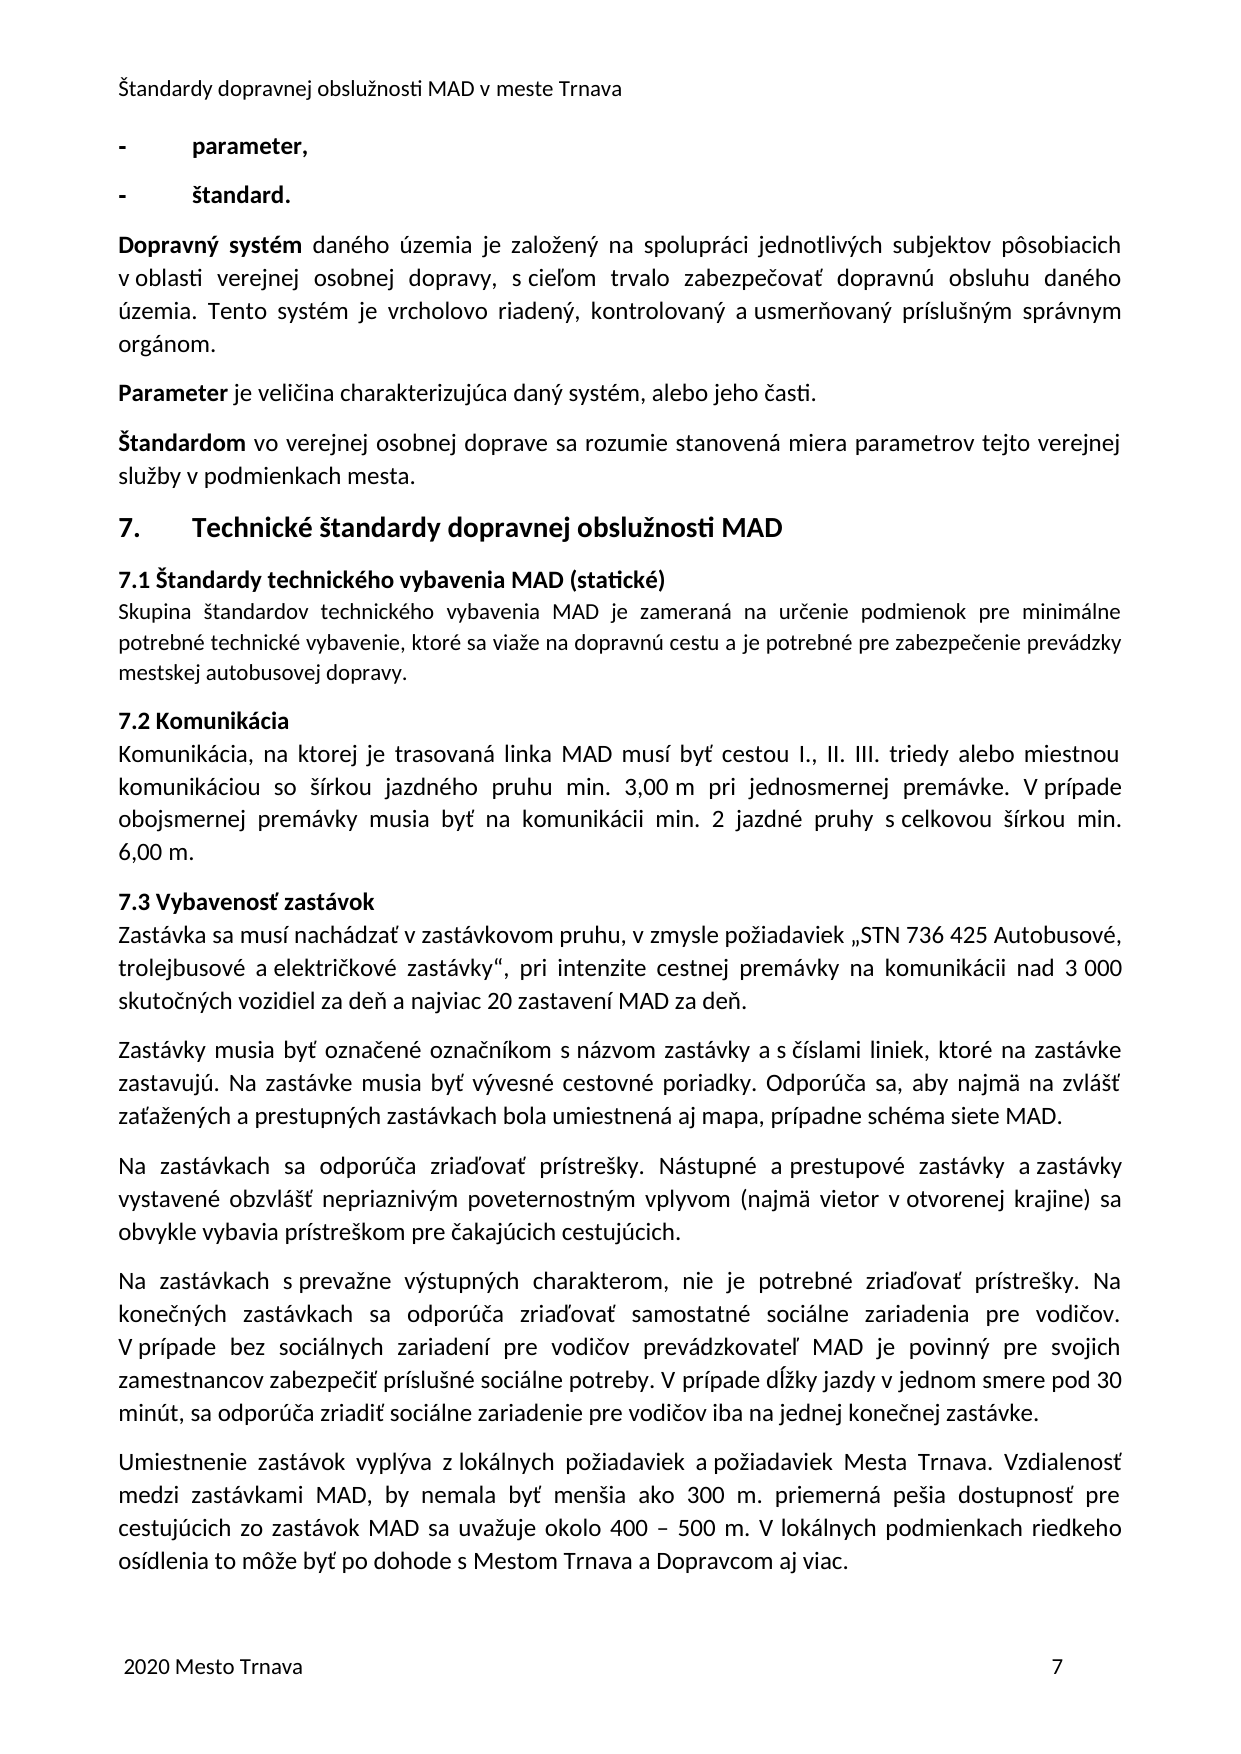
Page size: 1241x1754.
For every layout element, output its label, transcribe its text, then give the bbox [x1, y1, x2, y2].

subtitle 7.2 Komunikácia [118, 705, 1122, 735]
list parameter, [118, 130, 1122, 160]
text Komunikácia, na ktorej je trasovaná linka MAD musí byť cestou I., II. III. triedy alebo miestnou komunikáciou so šírkou jazdného pruhu min. 3,00 m pri jednosmernej premávke. V prípade obojsmernej premávky musia byť na komunikácii min. 2 jazdné pruhy s celkovou šírkou min. 6,00 m. [118, 738, 1122, 867]
text Zastávka sa musí nachádzať v zastávkovom pruhu, v zmysle požiadaviek „STN 736 425 Autobusové, trolejbusové a električkové zastávky“, pri intenzite cestnej premávky na komunikácii nad 3 000 skutočných vozidiel za deň a najviac 20 zastavení MAD za deň. [118, 919, 1122, 1015]
text Na zastávkach s prevažne výstupných charakterom, nie je potrebné zriaďovať prístrešky. Na konečných zastávkach sa odporúča zriaďovať samostatné sociálne zariadenia pre vodičov. V prípade bez sociálnych zariadení pre vodičov prevádzkovateľ MAD je povinný pre svojich zamestnancov zabezpečiť príslušné sociálne potreby. V prípade dĺžky jazdy v jednom smere pod 30 minút, sa odporúča zriadiť sociálne zariadenie pre vodičov iba na jednej konečnej zastávke. [118, 1265, 1122, 1427]
text Dopravný systém daného územia je založený na spolupráci jednotlivých subjektov pôsobiacich v oblasti verejnej osobnej dopravy, s cieľom trvalo zabezpečovať dopravnú obsluhu daného územia. Tento systém je vrcholovo riadený, kontrolovaný a usmerňovaný príslušným správnym orgánom. [118, 229, 1122, 358]
subtitle 7.3 Vybavenosť zastávok [118, 886, 1122, 917]
subtitle 7.1 Štandardy technického vybavenia MAD (statické) [118, 564, 1122, 595]
text Umiestnenie zastávok vyplýva z lokálnych požiadaviek a požiadaviek Mesta Trnava. Vzdialenosť medzi zastávkami MAD, by nemala byť menšia ako 300 m. priemerná pešia dostupnosť pre cestujúcich zo zastávok MAD sa uvažuje okolo 400 – 500 m. V lokálnych podmienkach riedkeho osídlenia to môže byť po dohode s Mestom Trnava a Dopravcom aj viac. [118, 1446, 1122, 1576]
text Parameter je veličina charakterizujúca daný systém, alebo jeho časti. [118, 377, 1122, 408]
subtitle Technické štandardy dopravnej obslužnosti MAD [118, 509, 1122, 545]
list štandard. [118, 179, 1122, 210]
text Štandardom vo verejnej osobnej doprave sa rozumie stanovená miera parametrov tejto verejnej služby v podmienkach mesta. [118, 427, 1122, 490]
text Skupina štandardov technického vybavenia MAD je zameraná na určenie podmienok pre minimálne potrebné technické vybavenie, ktoré sa viaže na dopravnú cestu a je potrebné pre zabezpečenie prevádzky mestskej autobusovej dopravy. [118, 597, 1122, 686]
text Zastávky musia byť označené označníkom s názvom zastávky a s číslami liniek, ktoré na zastávke zastavujú. Na zastávke musia byť vývesné cestovné poriadky. Odporúča sa, aby najmä na zvlášť zaťažených a prestupných zastávkach bola umiestnená aj mapa, prípadne schéma siete MAD. [118, 1034, 1122, 1131]
text Na zastávkach sa odporúča zriaďovať prístrešky. Nástupné a prestupové zastávky a zastávky vystavené obzvlášť nepriaznivým poveternostným vplyvom (najmä vietor v otvorenej krajine) sa obvykle vybavia prístreškom pre čakajúcich cestujúcich. [118, 1150, 1122, 1246]
